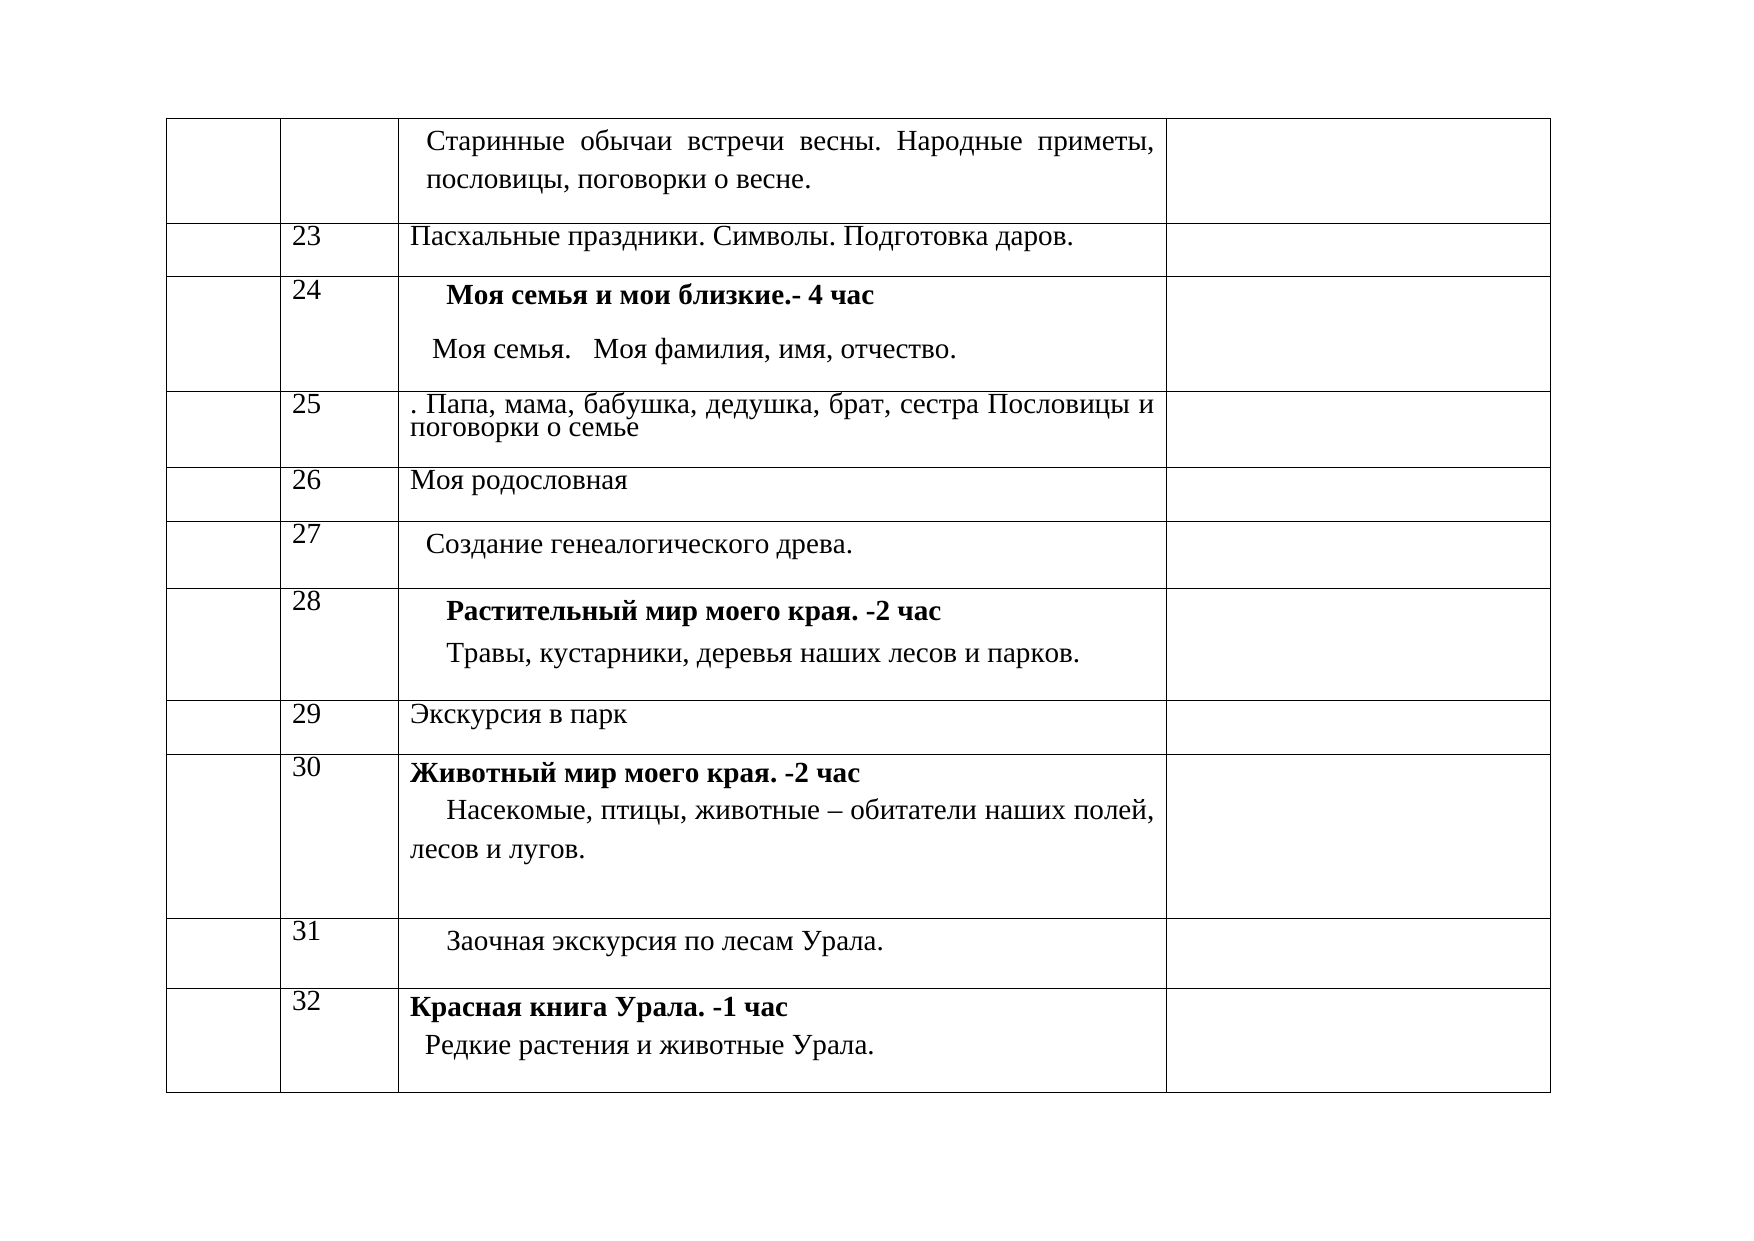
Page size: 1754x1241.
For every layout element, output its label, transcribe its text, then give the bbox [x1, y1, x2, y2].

table_cell 26 [281, 468, 398, 521]
table_cell Экскурсия в парк [399, 701, 1166, 754]
table_cell Моя семья и мои близкие.- 4 час Моя семья. Моя фамилия, имя, отчество. [399, 277, 1166, 391]
table_cell [167, 392, 280, 467]
table_cell 22 [281, 119, 398, 223]
table_cell 28 [281, 589, 398, 700]
table_cell [1167, 522, 1550, 588]
table_cell [1167, 589, 1550, 700]
table_cell 27 [281, 522, 398, 588]
table_cell [1167, 119, 1550, 223]
table_cell [1167, 392, 1550, 467]
table_cell 30 [281, 755, 398, 918]
table_cell Пасхальные праздники. Символы. Подготовка даров. [399, 224, 1166, 276]
table_cell [167, 277, 280, 391]
table_cell [1167, 277, 1550, 391]
table_cell [167, 701, 280, 754]
table_cell Красная книга Урала. -1 час Редкие растения и животные Урала. [399, 989, 1166, 1092]
table_cell [1167, 919, 1550, 988]
table_cell Моя родословная [399, 468, 1166, 521]
table_cell 31 [281, 919, 398, 988]
table_cell [167, 522, 280, 588]
table_cell 32 [281, 989, 398, 1092]
table_cell [1167, 989, 1550, 1092]
table_cell [1167, 755, 1550, 918]
table_cell 25 [281, 392, 398, 467]
table_cell Заочная экскурсия по лесам Урала. [399, 919, 1166, 988]
table_cell [167, 119, 280, 223]
table_cell 23 [281, 224, 398, 276]
table_cell [1167, 224, 1550, 276]
table_cell Растительный мир моего края. -2 час Травы, кустарники, деревья наших лесов и парков. [399, 589, 1166, 700]
table_cell . Папа, мама, бабушка, дедушка, брат, сестра Пословицы и поговорки о семье [399, 392, 1166, 467]
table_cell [399, 119, 1166, 223]
table_cell [1167, 701, 1550, 754]
table_cell [167, 919, 280, 988]
table_cell 24 [281, 277, 398, 391]
table_cell [167, 989, 280, 1092]
table_cell Создание генеалогического древа. [399, 522, 1166, 588]
table_cell [167, 224, 280, 276]
table_cell [167, 589, 280, 700]
table_cell [167, 755, 280, 918]
table_cell 29 [281, 701, 398, 754]
table_cell Животный мир моего края. -2 час Насекомые, птицы, животные – обитатели наших полей, лесов и лугов. [399, 755, 1166, 918]
table_cell [167, 468, 280, 521]
table_cell [1167, 468, 1550, 521]
